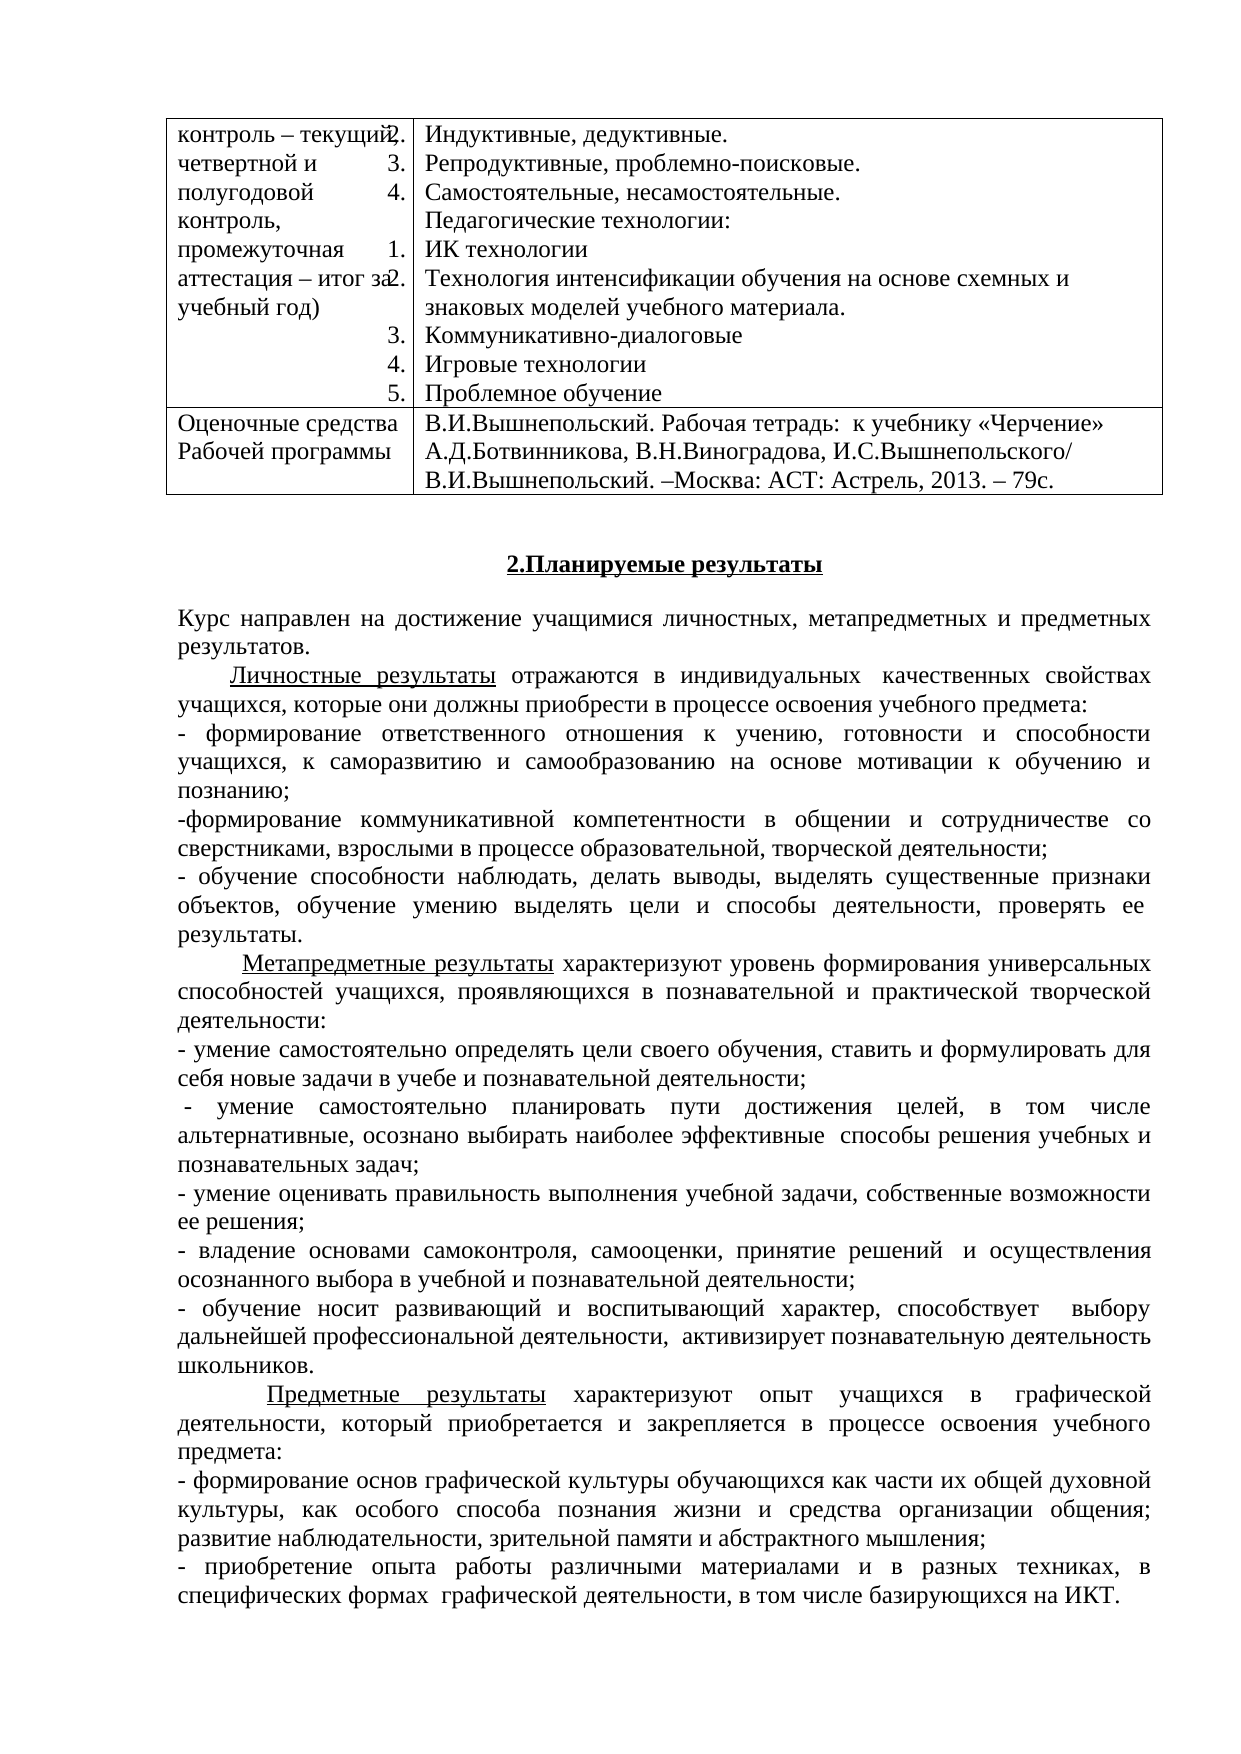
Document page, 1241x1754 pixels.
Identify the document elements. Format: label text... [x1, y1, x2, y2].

text - приобретение опыта работы различными материалами и в разных техниках, в специфических формах графической деятельности, в том числе базирующихся на ИКТ. [177, 1551, 1152, 1609]
text Личностные результаты отражаются в индивидуальных качественных свойствах учащихся, которые они должны приобрести в процессе освоения учебного предмета: [177, 660, 1152, 718]
text Курс направлен на достижение учащимися личностных, метапредметных и предметных результатов. [177, 603, 1152, 660]
text - формирование ответственного отношения к учению, готовности и способности учащихся, к саморазвитию и самообразованию на основе мотивации к обучению и познанию; [177, 718, 1152, 804]
text - обучение способности наблюдать, делать выводы, выделять существенные признаки объектов, обучение умению выделять цели и способы деятельности, проверять ее результаты. [177, 861, 1152, 948]
text Предметные результаты характеризуют опыт учащихся в графической деятельности, который приобретается и закрепляется в процессе освоения учебного предмета: [177, 1379, 1152, 1465]
text - умение оценивать правильность выполнения учебной задачи, собственные возможности ее решения; [177, 1178, 1152, 1235]
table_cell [414, 119, 1162, 407]
text - умение самостоятельно планировать пути достижения целей, в том числе альтернативные, осознано выбирать наиболее эффективные способы решения учебных и познавательных задач; [177, 1091, 1152, 1178]
text - умение самостоятельно определять цели своего обучения, ставить и формулировать для себя новые задачи в учебе и познавательной деятельности; [177, 1034, 1152, 1091]
text - владение основами самоконтроля, самооценки, принятие решений и осуществления осознанного выбора в учебной и познавательной деятельности; [177, 1235, 1152, 1293]
table_cell Оценочные средства Рабочей программы [167, 408, 413, 494]
table_cell В.И.Вышнепольский. Рабочая тетрадь: к учебнику «Черчение» А.Д.Ботвинникова, В.Н.Виноградова, И.С.Вышнепольского/ В.И.Вышнепольский. –Москва: АСТ: Астрель, 2013. – 79с. [414, 408, 1162, 494]
text -формирование коммуникативной компетентности в общении и сотрудничестве со сверстниками, взрослыми в процессе образовательной, творческой деятельности; [177, 804, 1152, 861]
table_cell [167, 119, 413, 407]
text - формирование основ графической культуры обучающихся как части их общей духовной культуры, как особого способа познания жизни и средства организации общения; развитие наблюдательности, зрительной памяти и абстрактного мышления; [177, 1465, 1152, 1551]
text - обучение носит развивающий и воспитывающий характер, способствует выбору дальнейшей профессиональной деятельности, активизирует познавательную деятельность школьников. [177, 1293, 1152, 1379]
text 2.Планируемые результаты [177, 549, 1152, 578]
text Метапредметные результаты характеризуют уровень формирования универсальных способностей учащихся, проявляющихся в познавательной и практической творческой деятельности: [177, 948, 1152, 1034]
